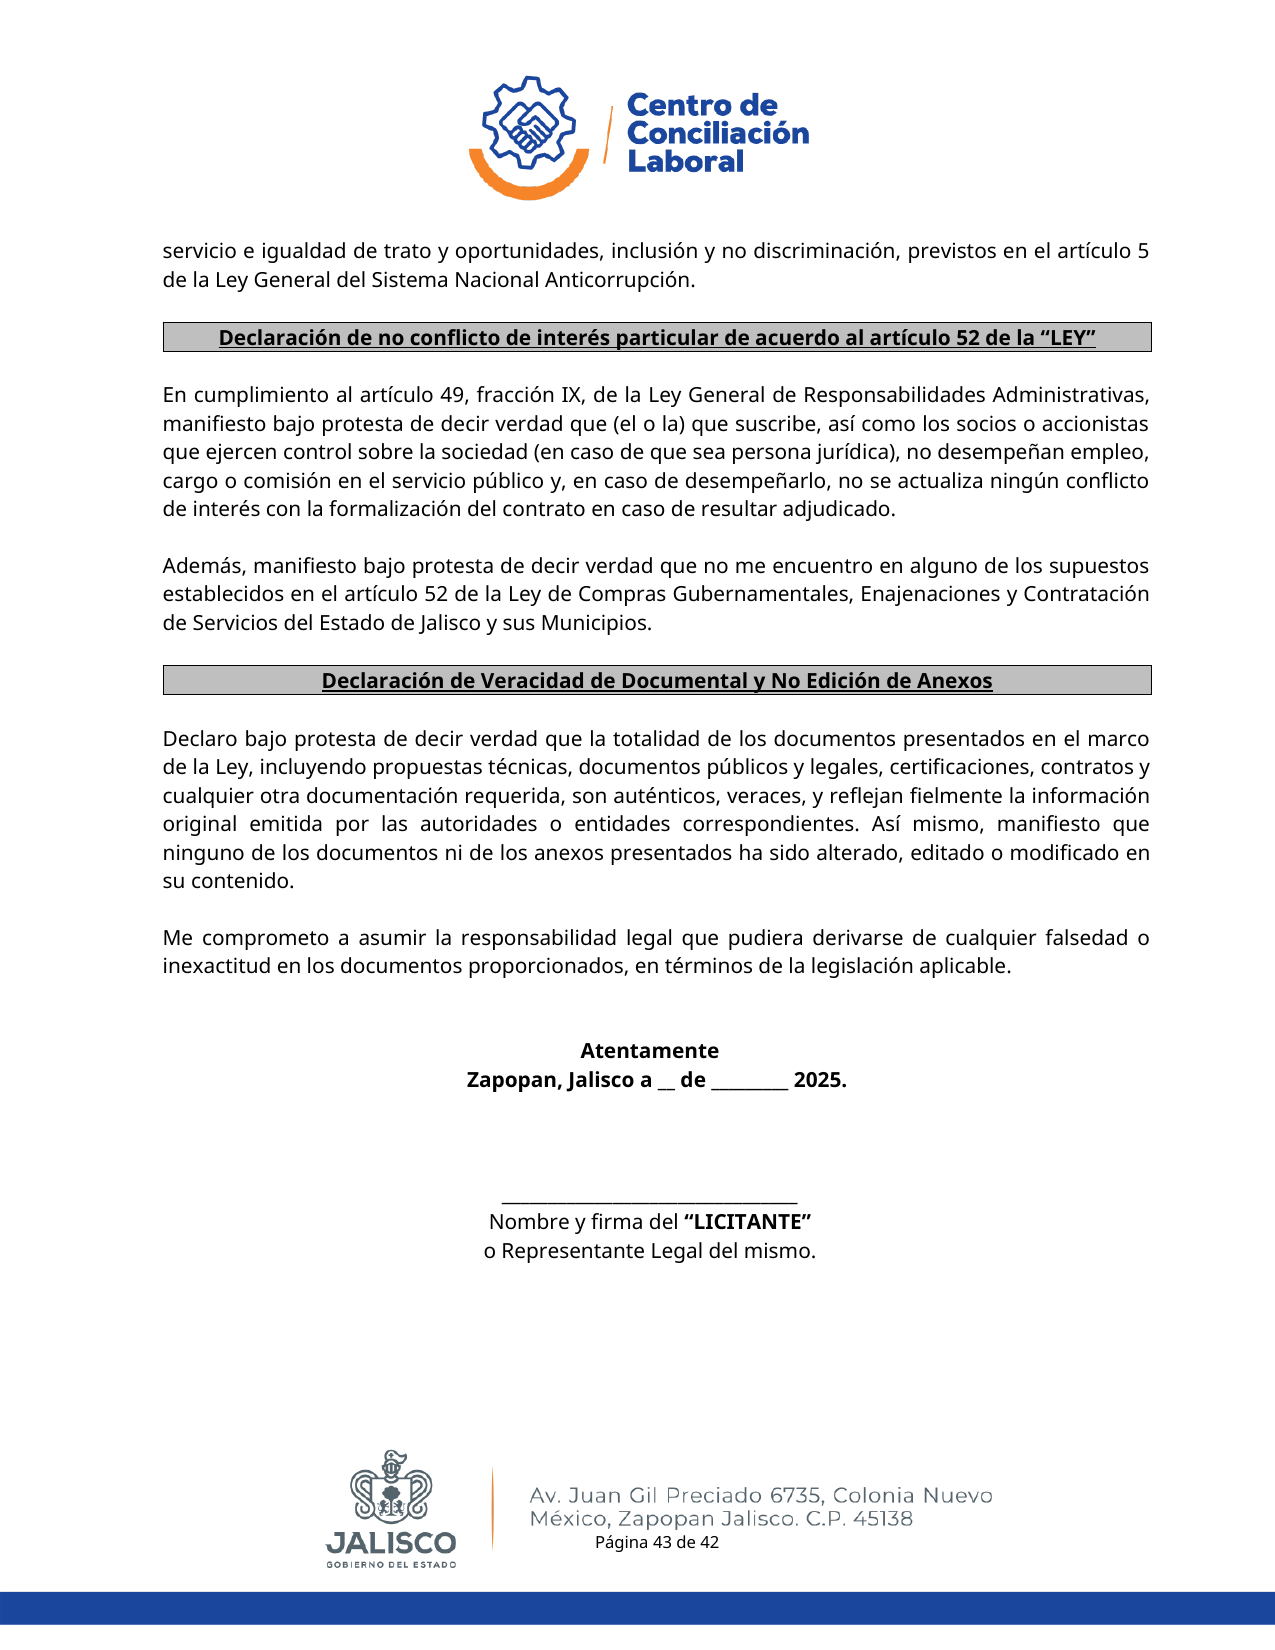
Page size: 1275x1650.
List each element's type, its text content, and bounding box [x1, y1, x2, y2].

picture [0, 3, 1275, 1650]
text Nombre y firma del “LICITANTE” [162, 1207, 1137, 1236]
text Me comprometo a asumir la responsabilidad legal que pudiera derivarse de cualquier falsedad o inexactitud en los documentos proporcionados, en términos de la legislación aplicable. [162, 923, 1152, 980]
table_header Declaración de no conflicto de interés particular de acuerdo al artículo 52 de la “LEY” [164, 323, 1151, 351]
text Además, manifiesto bajo protesta de decir verdad que no me encuentro en alguno de los supuestos establecidos en el artículo 52 de la Ley de Compras Gubernamentales, Enajenaciones y Contratación de Servicios del Estado de Jalisco y sus Municipios. [162, 551, 1152, 636]
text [162, 236, 1152, 293]
text Declaro bajo protesta de decir verdad que la totalidad de los documentos presentados en el marco de la Ley, incluyendo propuestas técnicas, documentos públicos y legales, certificaciones, contratos y cualquier otra documentación requerida, son auténticos, veraces, y reflejan fielmente la información original emitida por las autoridades o entidades correspondientes. Así mismo, manifiesto que ninguno de los documentos ni de los anexos presentados ha sido alterado, editado o modificado en su contenido. [162, 724, 1152, 894]
text ________________________________ [162, 1179, 1137, 1207]
text Zapopan, Jalisco a __ de _________ 2025. [162, 1065, 1152, 1093]
text Atentamente [162, 1037, 1137, 1065]
text o Representante Legal del mismo. [162, 1236, 1137, 1264]
text En cumplimiento al artículo 49, fracción IX, de la Ley General de Responsabilidades Administrativas, manifiesto bajo protesta de decir verdad que (el o la) que suscribe, así como los socios o accionistas que ejercen control sobre la sociedad (en caso de que sea persona jurídica), no desempeñan empleo, cargo o comisión en el servicio público y, en caso de desempeñarlo, no se actualiza ningún conflicto de interés con la formalización del contrato en caso de resultar adjudicado. [162, 381, 1152, 523]
table_header Declaración de Veracidad de Documental y No Edición de Anexos [164, 666, 1151, 694]
